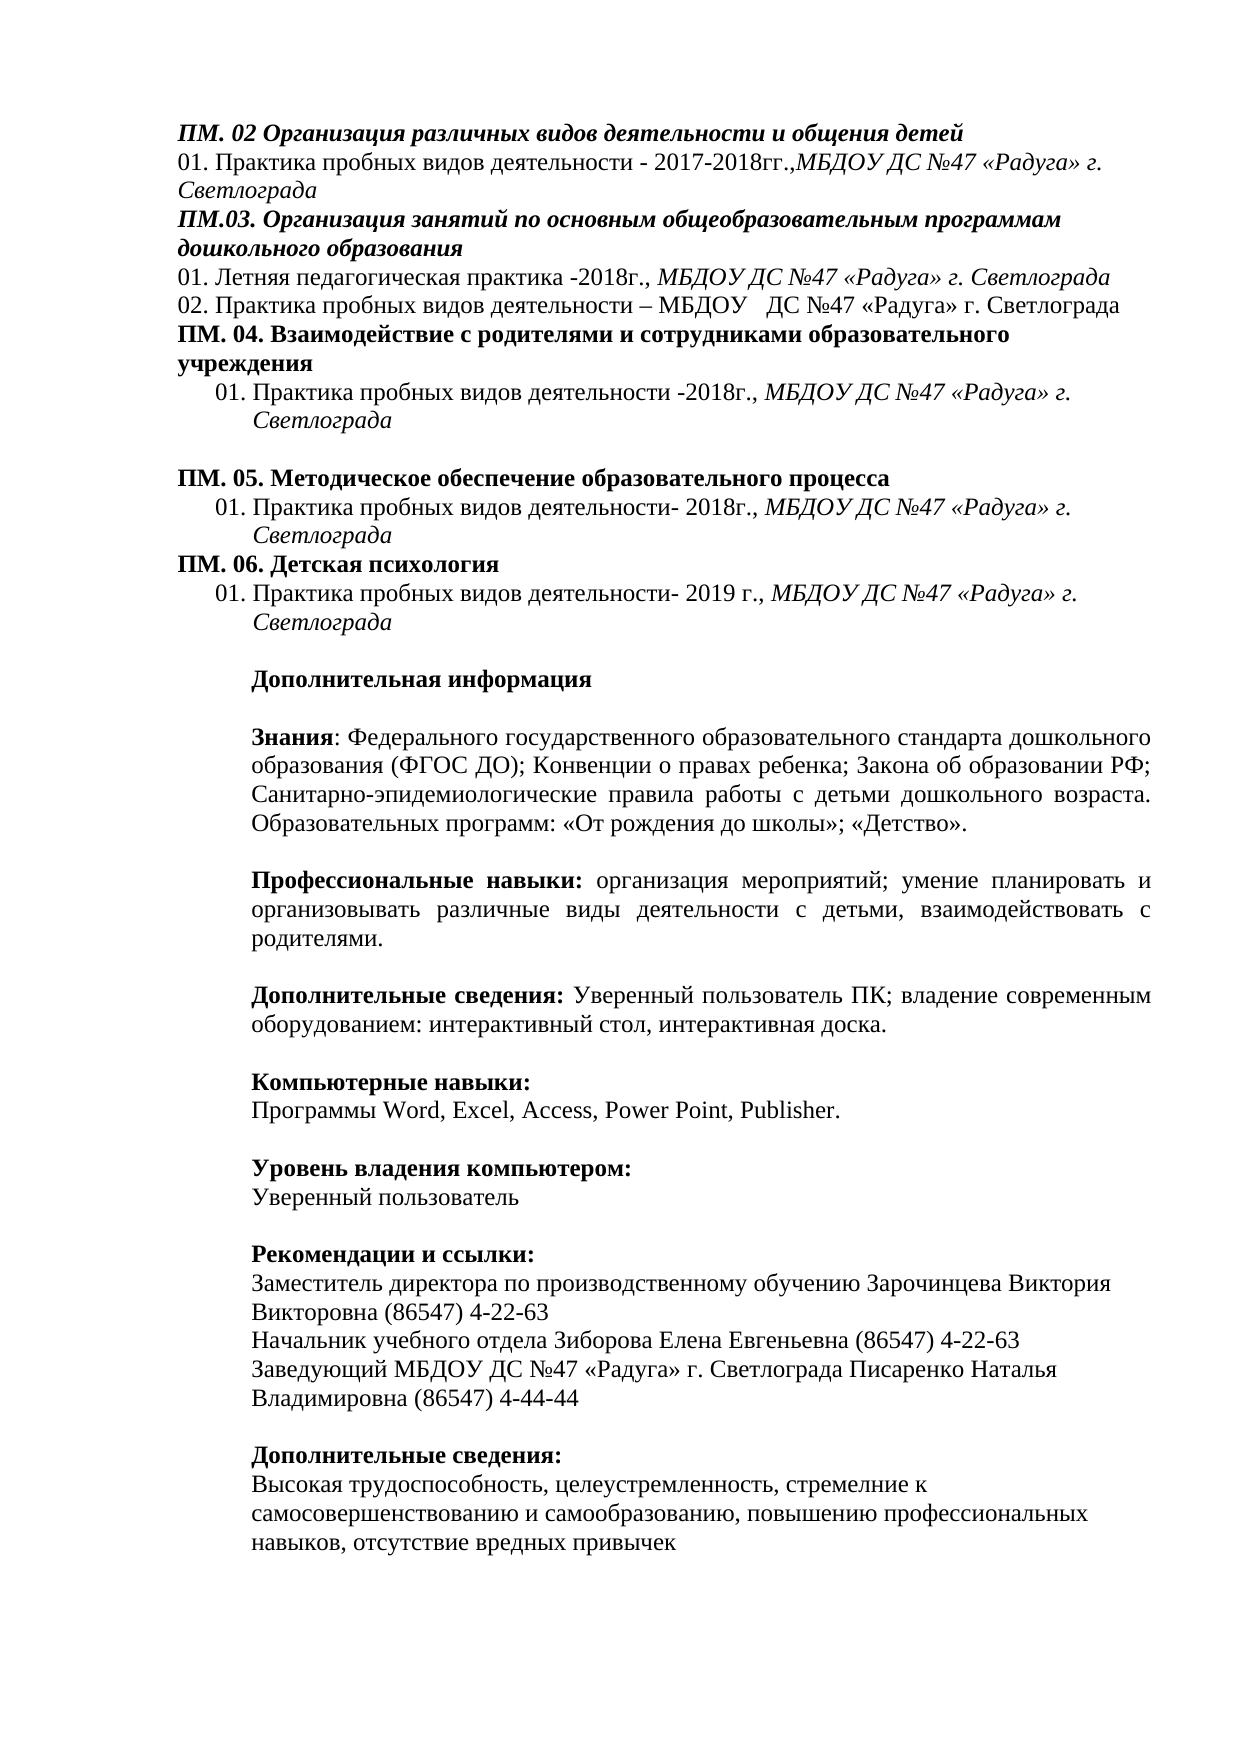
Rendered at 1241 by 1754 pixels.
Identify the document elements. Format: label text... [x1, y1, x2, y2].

list Практика пробных видов деятельности -2018г., МБДОУ ДС №47 «Радуга» г. Светлограда [215, 377, 1152, 434]
text Уверенный пользователь [251, 1182, 1152, 1211]
text ПМ. 05. Методическое обеспечение образовательного процесса [177, 463, 1152, 492]
text 01. Практика пробных видов деятельности - 2017-2018гг.,МБДОУ ДС №47 «Радуга» г. Светлограда [177, 147, 1152, 204]
text Дополнительные сведения: Уверенный пользователь ПК; владение современным оборудованием: интерактивный стол, интерактивная доска. [251, 981, 1152, 1038]
text 02. Практика пробных видов деятельности – МБДОУ ДС №47 «Радуга» г. Светлограда [177, 291, 1152, 319]
text Заведующий МБДОУ ДС №47 «Радуга» г. Светлограда Писаренко Наталья Владимировна (86547) 4-44-44 [251, 1354, 1152, 1412]
text Дополнительная информация [251, 664, 1152, 693]
text ПМ. 06. Детская психология [177, 549, 1152, 578]
text ПМ. 02 Организация различных видов деятельности и общения детей [177, 118, 1152, 147]
text Компьютерные навыки: [251, 1067, 1152, 1096]
text Профессиональные навыки: организация мероприятий; умение планировать и организовывать различные виды деятельности с детьми, взаимодействовать с родителями. [251, 837, 1152, 981]
text Программы Word, Excel, Access, Power Point, Publisher. [251, 1096, 1152, 1124]
text 01. Летняя педагогическая практика -2018г., МБДОУ ДС №47 «Радуга» г. Светлограда [177, 262, 1152, 291]
text Заместитель директора по производственному обучению Зарочинцева Виктория Викторовна (86547) 4-22-63 [251, 1268, 1152, 1326]
text Начальник учебного отдела Зиборова Елена Евгеньевна (86547) 4-22-63 [251, 1326, 1152, 1354]
list Практика пробных видов деятельности- 2018г., МБДОУ ДС №47 «Радуга» г. Светлограда [215, 492, 1152, 549]
text ПМ. 04. Взаимодействие с родителями и сотрудниками образовательного учреждения [177, 319, 1152, 377]
text ПМ.03. Организация занятий по основным общеобразовательным программам дошкольного образования [177, 204, 1152, 262]
text Уровень владения компьютером: [251, 1153, 1152, 1182]
text Рекомендации и ссылки: [251, 1239, 1152, 1268]
list Практика пробных видов деятельности- 2019 г., МБДОУ ДС №47 «Радуга» г. Светлограда [215, 578, 1152, 636]
text Знания: Федерального государственного образовательного стандарта дошкольного образования (ФГОС ДО); Конвенции о правах ребенка; Закона об образовании РФ; Санитарно-эпидемиологические правила работы с детьми дошкольного возраста. Образовательных программ: «От рождения до школы»; «Детство». [251, 722, 1152, 837]
text Дополнительные сведения: [251, 1441, 1152, 1469]
text Высокая трудоспособность, целеустремленность, стремелние к самосовершенствованию и самообразованию, повышению профессиональных навыков, отсутствие вредных привычек [251, 1469, 1152, 1556]
